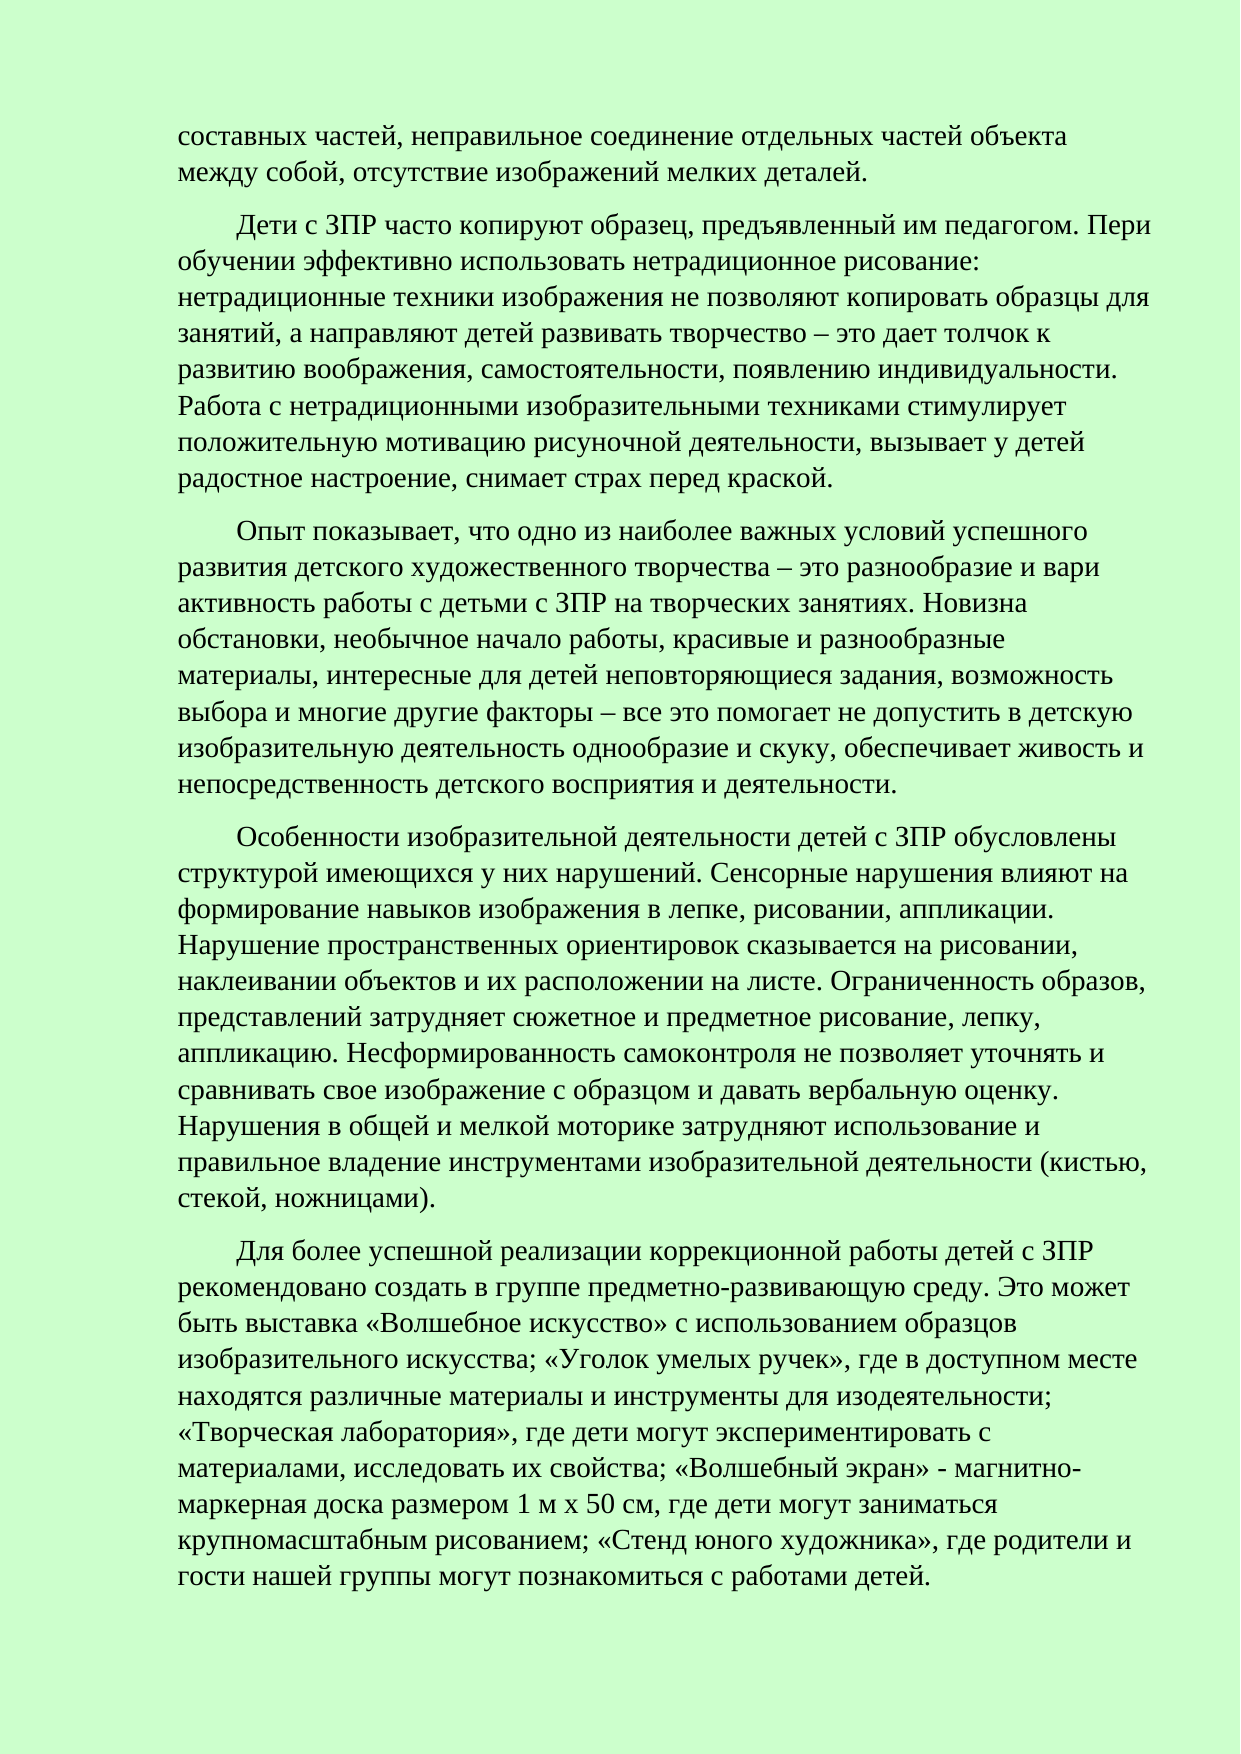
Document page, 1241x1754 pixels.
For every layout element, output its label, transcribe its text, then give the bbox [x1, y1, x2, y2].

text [177, 118, 1152, 188]
text Особенности изобразительной деятельности детей с ЗПР обусловлены структурой имеющихся у них нарушений. Сенсорные нарушения влияют на формирование навыков изображения в лепке, рисовании, аппликации. Нарушение пространственных ориентировок сказывается на рисовании, наклеивании объектов и их расположении на листе. Ограниченность образов, представлений затрудняет сюжетное и предметное рисование, лепку, аппликацию. Несформированность самоконтроля не позволяет уточнять и сравнивать свое изображение с образцом и давать вербальную оценку. Нарушения в общей и мелкой моторике затрудняют использование и правильное владение инструментами изобразительной деятельности (кистью, стекой, ножницами). [177, 819, 1152, 1214]
text Дети с ЗПР часто копируют образец, предъявленный им педагогом. Пери обучении эффективно использовать нетрадиционное рисование: нетрадиционные техники изображения не позволяют копировать образцы для занятий, а направляют детей развивать творчество – это дает толчок к развитию воображения, самостоятельности, появлению индивидуальности. Работа с нетрадиционными изобразительными техниками стимулирует положительную мотивацию рисуночной деятельности, вызывает у детей радостное настроение, снимает страх перед краской. [177, 207, 1152, 494]
text Опыт показывает, что одно из наиболее важных условий успешного развития детского художественного творчества – это разнообразие и вари активность работы с детьми с ЗПР на творческих занятиях. Новизна обстановки, необычное начало работы, красивые и разнообразные материалы, интересные для детей неповторяющиеся задания, возможность выбора и многие другие факторы – все это помогает не допустить в детскую изобразительную деятельность однообразие и скуку, обеспечивает живость и непосредственность детского восприятия и деятельности. [177, 513, 1152, 799]
text Для более успешной реализации коррекционной работы детей с ЗПР рекомендовано создать в группе предметно-развивающую среду. Это может быть выставка «Волшебное искусство» с использованием образцов изобразительного искусства; «Уголок умелых ручек», где в доступном месте находятся различные материалы и инструменты для изодеятельности; «Творческая лаборатория», где дети могут экспериментировать с материалами, исследовать их свойства; «Волшебный экран» - магнитно-маркерная доска размером 1 м х 50 см, где дети могут заниматься крупномасштабным рисованием; «Стенд юного художника», где родители и гости нашей группы могут познакомиться с работами детей. [177, 1233, 1152, 1592]
